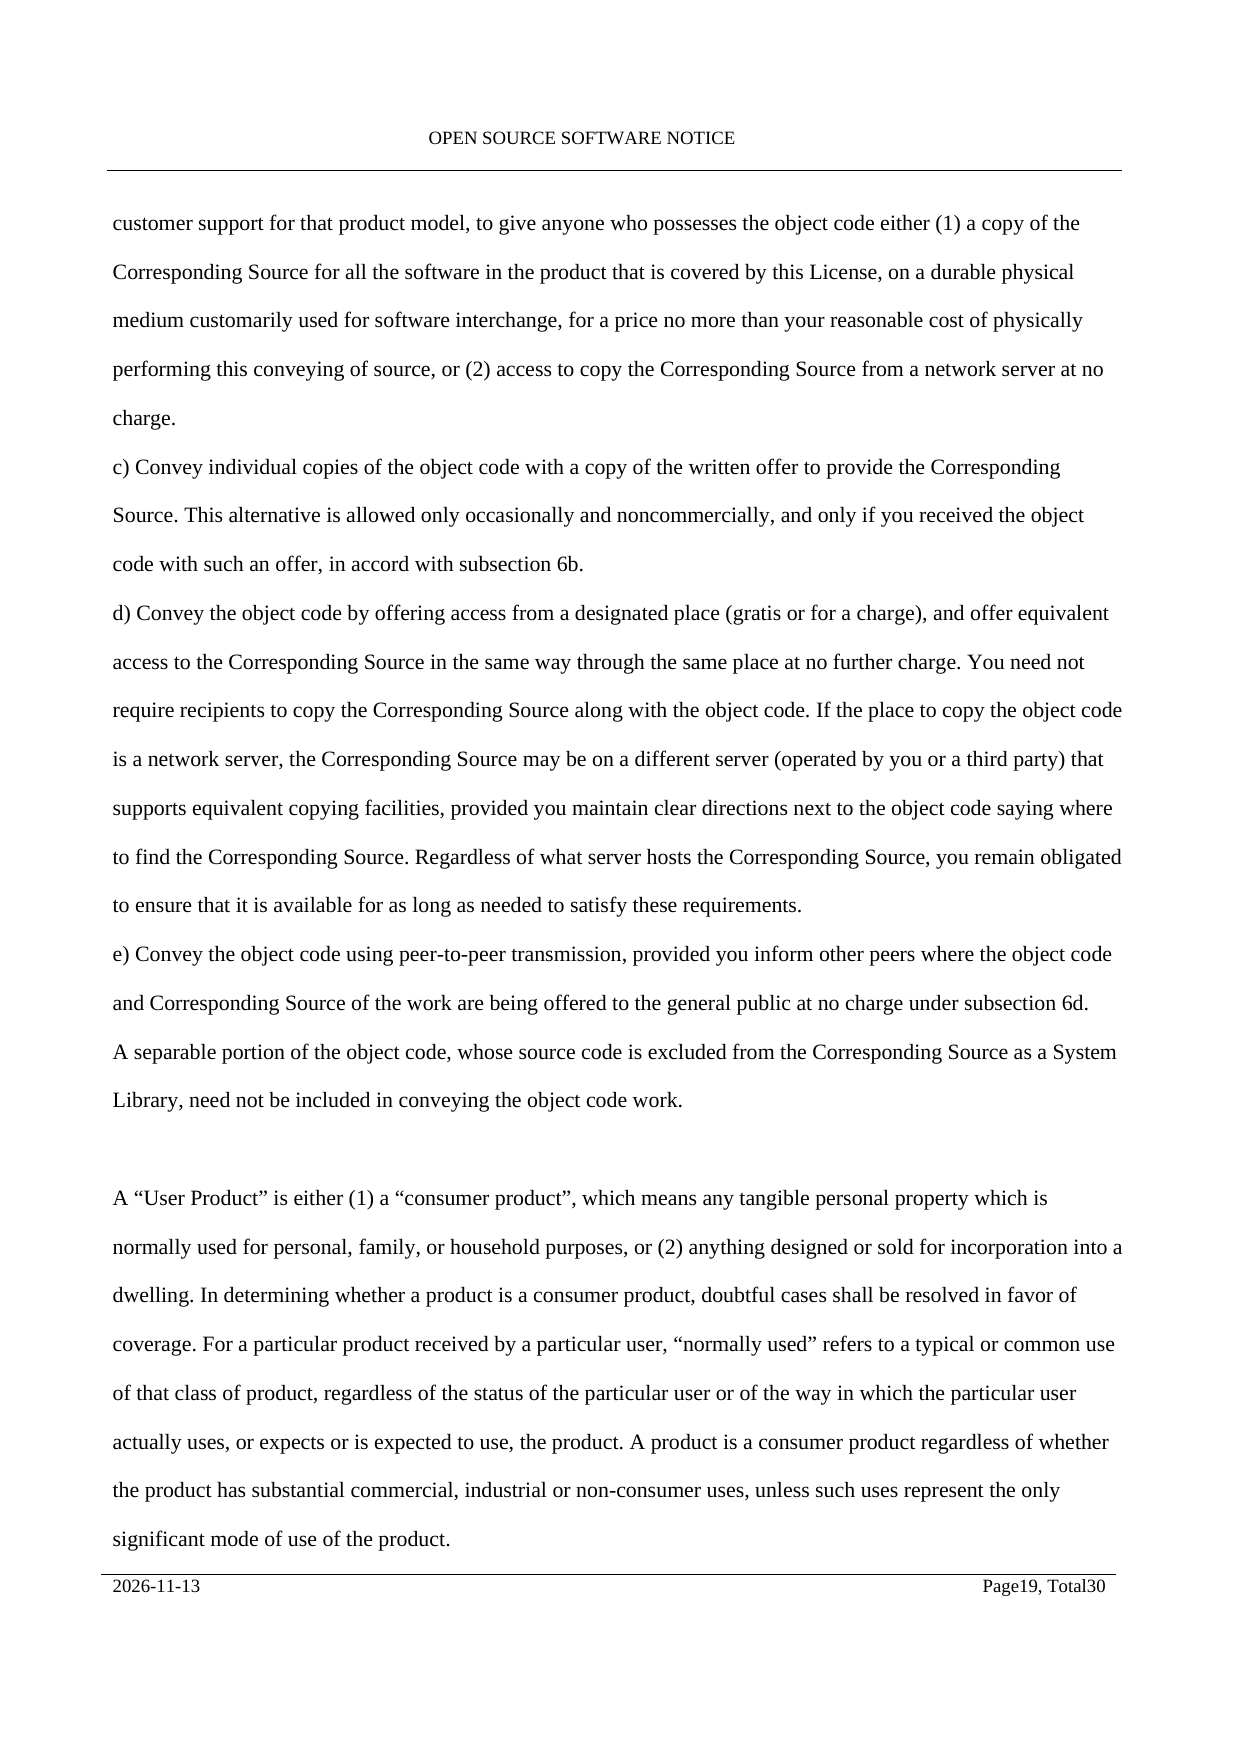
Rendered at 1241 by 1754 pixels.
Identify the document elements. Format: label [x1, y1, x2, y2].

text [112, 206, 1128, 1555]
